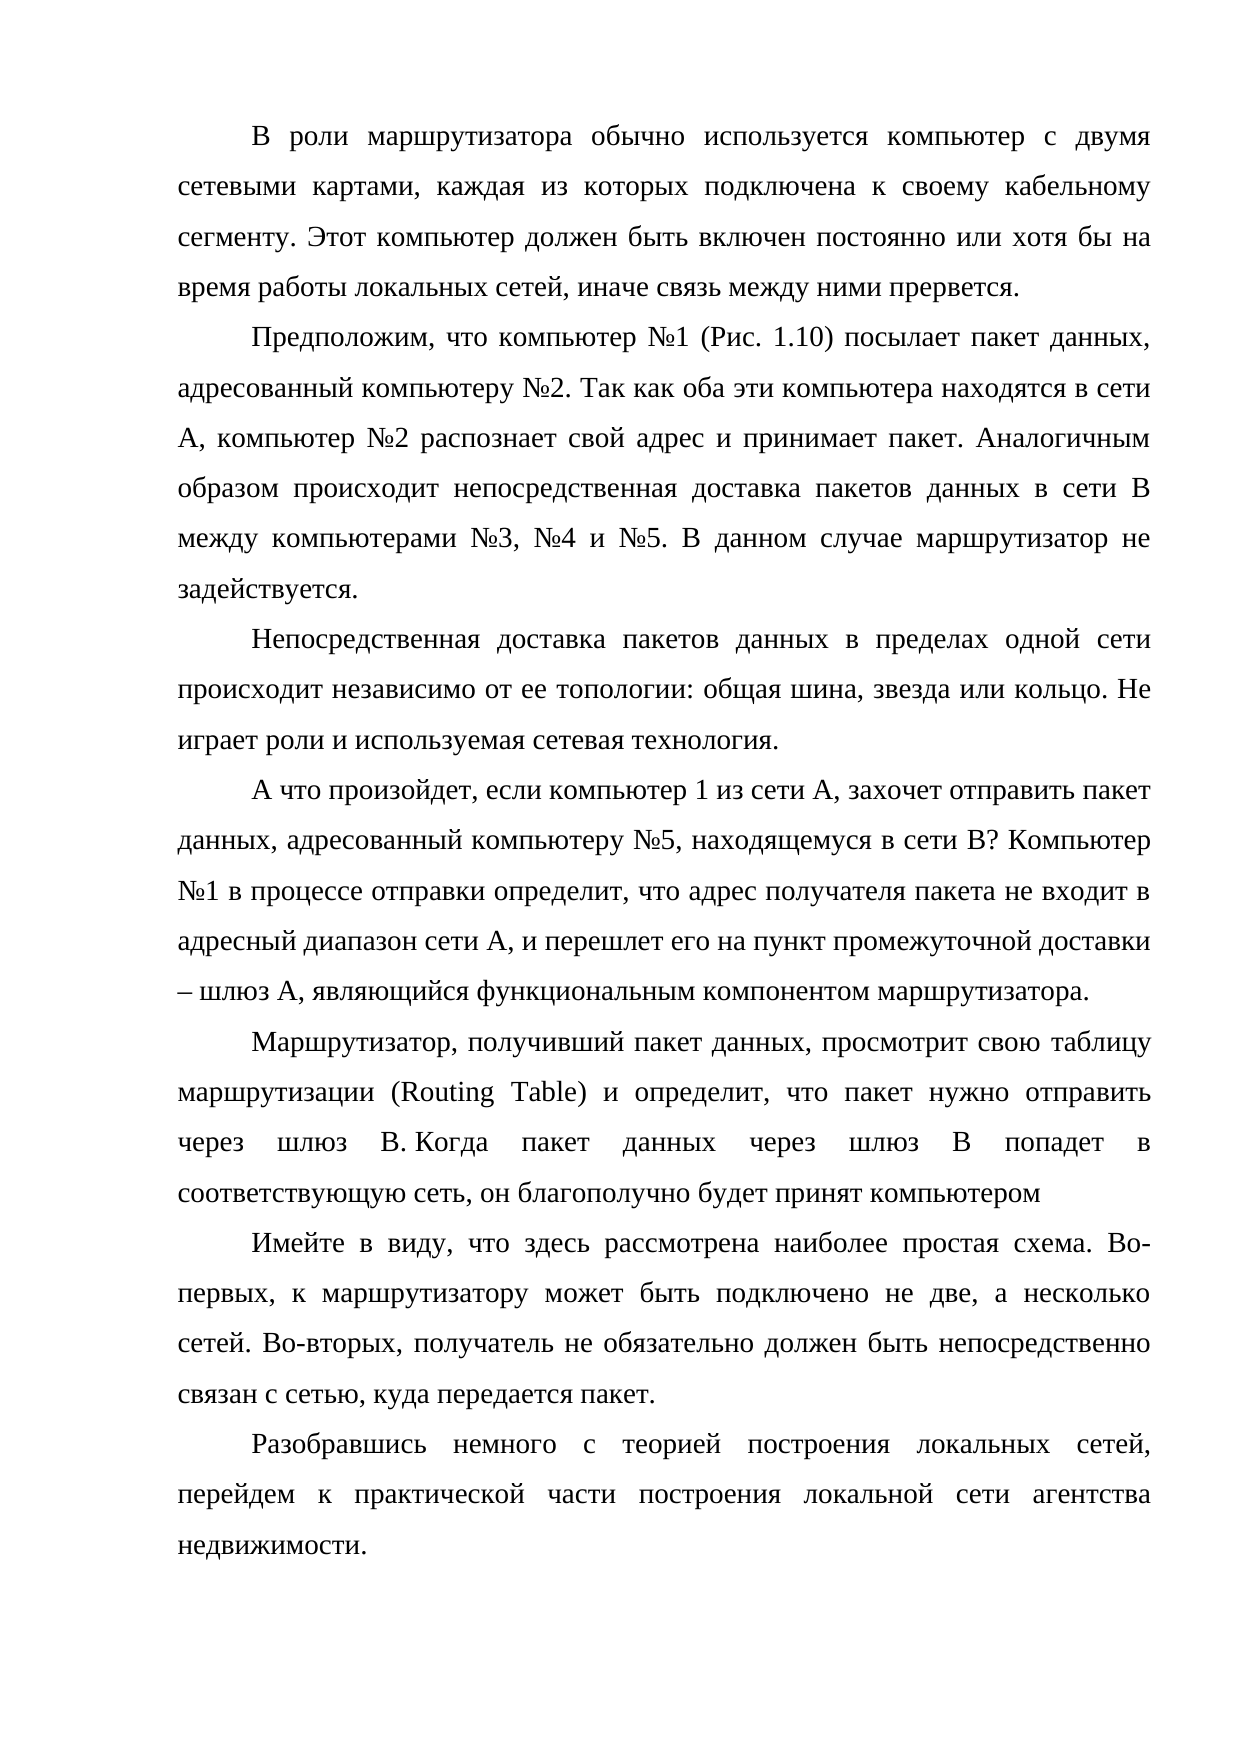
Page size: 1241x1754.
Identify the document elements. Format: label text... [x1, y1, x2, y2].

text А что произойдет, если компьютер 1 из сети А, захочет отправить пакет данных, адресованный компьютеру №5, находящемуся в сети В? Компьютер №1 в процессе отправки определит, что адрес получателя пакета не входит в адресный диапазон сети А, и перешлет его на пункт промежуточной доставки – шлюз А, являющийся функциональным компонентом маршрутизатора. [177, 772, 1152, 1007]
text Маршрутизатор, получивший пакет данных, просмотрит свою таблицу маршрутизации (Routing Table) и определит, что пакет нужно отправить через шлюз В. Когда пакет данных через шлюз В попадет в соответствующую сеть, он благополучно будет принят компьютером [177, 1024, 1152, 1208]
text Имейте в виду, что здесь рассмотрена наиболее простая схема. Во-первых, к маршрутизатору может быть подключено не две, а несколько сетей. Во-вторых, получатель не обязательно должен быть непосредственно связан с сетью, куда передается пакет. [177, 1225, 1152, 1409]
text Разобравшись немного с теорией построения локальных сетей, перейдем к практической части построения локальной сети агентства недвижимости. [177, 1426, 1152, 1560]
text Предположим, что компьютер №1 (Рис. 1.10) посылает пакет данных, адресованный компьютеру №2. Так как оба эти компьютера находятся в сети А, компьютер №2 распознает свой адрес и принимает пакет. Аналогичным образом происходит непосредственная доставка пакетов данных в сети В между компьютерами №3, №4 и №5. В данном случае маршрутизатор не задействуется. [177, 319, 1152, 604]
text Непосредственная доставка пакетов данных в пределах одной сети происходит независимо от ее топологии: общая шина, звезда или кольцо. Не играет роли и используемая сетевая технология. [177, 621, 1152, 755]
text В роли маршрутизатора обычно используется компьютер с двумя сетевыми картами, каждая из которых подключена к своему кабельному сегменту. Этот компьютер должен быть включен постоянно или хотя бы на время работы локальных сетей, иначе связь между ними прервется. [177, 118, 1152, 303]
